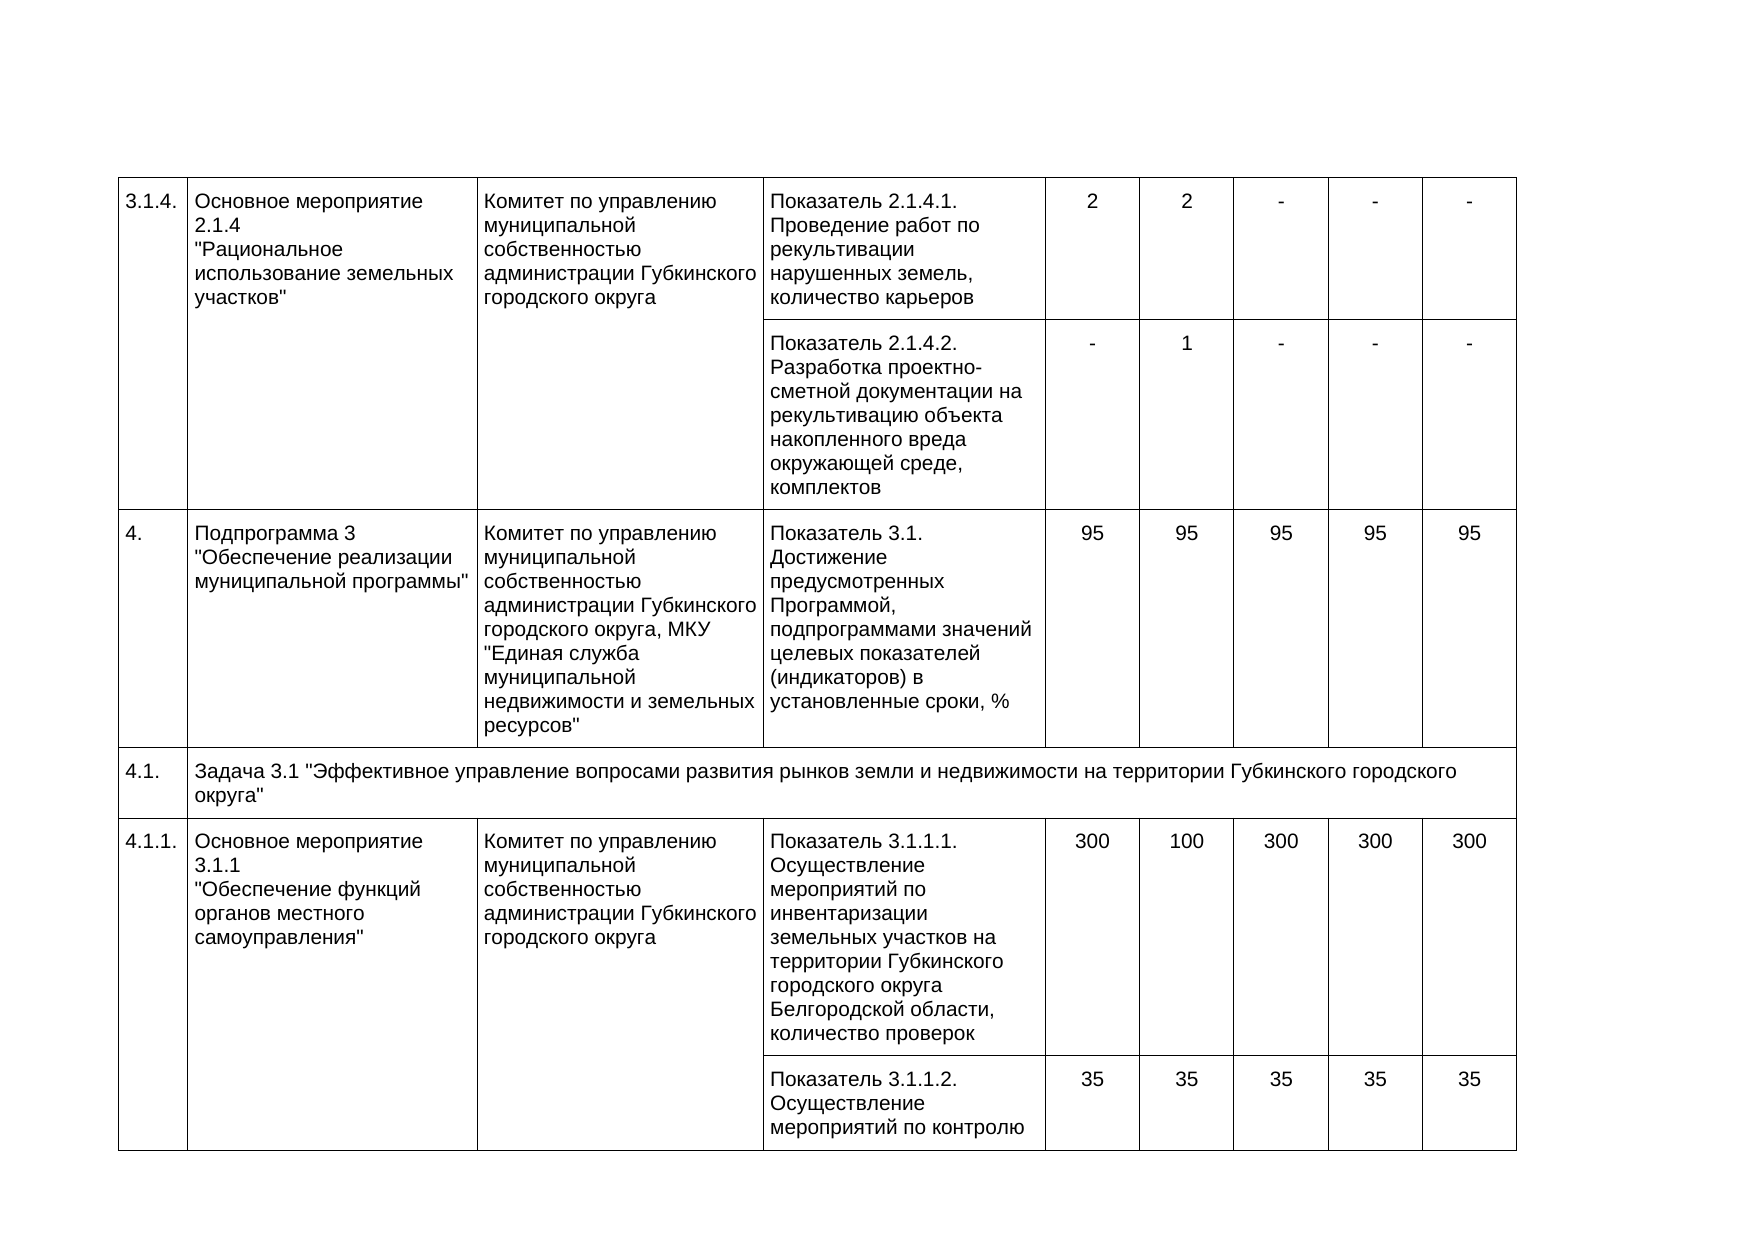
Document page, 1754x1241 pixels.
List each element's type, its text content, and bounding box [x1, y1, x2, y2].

table_cell 35 [1140, 1056, 1233, 1149]
table_cell Подпрограмма 3 "Обеспечение реализации муниципальной программы" [188, 510, 477, 747]
table_cell Показатель 2.1.4.1. Проведение работ по рекультивации нарушенных земель, количество карьеров [764, 178, 1045, 319]
table_cell 3.1.4. [119, 178, 187, 509]
table_cell - [1329, 320, 1422, 509]
table_cell Показатель 3.1.1.1. Осуществление мероприятий по инвентаризации земельных участков на территории Губкинского городского округа Белгородской области, количество проверок [764, 819, 1045, 1055]
table_cell 300 [1046, 819, 1139, 1055]
table_cell 300 [1329, 819, 1422, 1055]
table_cell 4.1.1. [119, 819, 187, 1149]
table_cell 95 [1329, 510, 1422, 747]
table_cell 2 [1140, 178, 1233, 319]
table_cell Показатель 3.1. Достижение предусмотренных Программой, подпрограммами значений целевых показателей (индикаторов) в установленные сроки, % [764, 510, 1045, 747]
table_cell 95 [1140, 510, 1233, 747]
table_cell 35 [1423, 1056, 1516, 1149]
table_cell 1 [1140, 320, 1233, 509]
table_cell Основное мероприятие 2.1.4 "Рациональное использование земельных участков" [188, 178, 477, 509]
table_cell Основное мероприятие 3.1.1 "Обеспечение функций органов местного самоуправления" [188, 819, 477, 1149]
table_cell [764, 1056, 1045, 1149]
table_cell 4. [119, 510, 187, 747]
table_cell Задача 3.1 "Эффективное управление вопросами развития рынков земли и недвижимости на территории Губкинского городского округа" [188, 748, 1516, 817]
table_cell 35 [1046, 1056, 1139, 1149]
table_cell - [1329, 178, 1422, 319]
table_cell 2 [1046, 178, 1139, 319]
table_cell 4.1. [119, 748, 187, 817]
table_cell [478, 178, 763, 509]
table_cell 300 [1423, 819, 1516, 1055]
table_cell 95 [1234, 510, 1328, 747]
table_cell - [1234, 178, 1328, 319]
table_cell 300 [1234, 819, 1328, 1055]
table_cell - [1423, 178, 1516, 319]
table_cell - [1423, 320, 1516, 509]
table_cell - [1046, 320, 1139, 509]
table_cell 95 [1046, 510, 1139, 747]
table_cell Показатель 2.1.4.2. Разработка проектно-сметной документации на рекультивацию объекта накопленного вреда окружающей среде, комплектов [764, 320, 1045, 509]
table_cell Комитет по управлению муниципальной собственностью администрации Губкинского городского округа, МКУ "Единая служба муниципальной недвижимости и земельных ресурсов" [478, 510, 763, 747]
table_cell 100 [1140, 819, 1233, 1055]
table_cell 95 [1423, 510, 1516, 747]
table_cell Комитет по управлению муниципальной собственностью администрации Губкинского городского округа [478, 819, 763, 1149]
table_cell 35 [1329, 1056, 1422, 1149]
table_cell 35 [1234, 1056, 1328, 1149]
table_cell - [1234, 320, 1328, 509]
